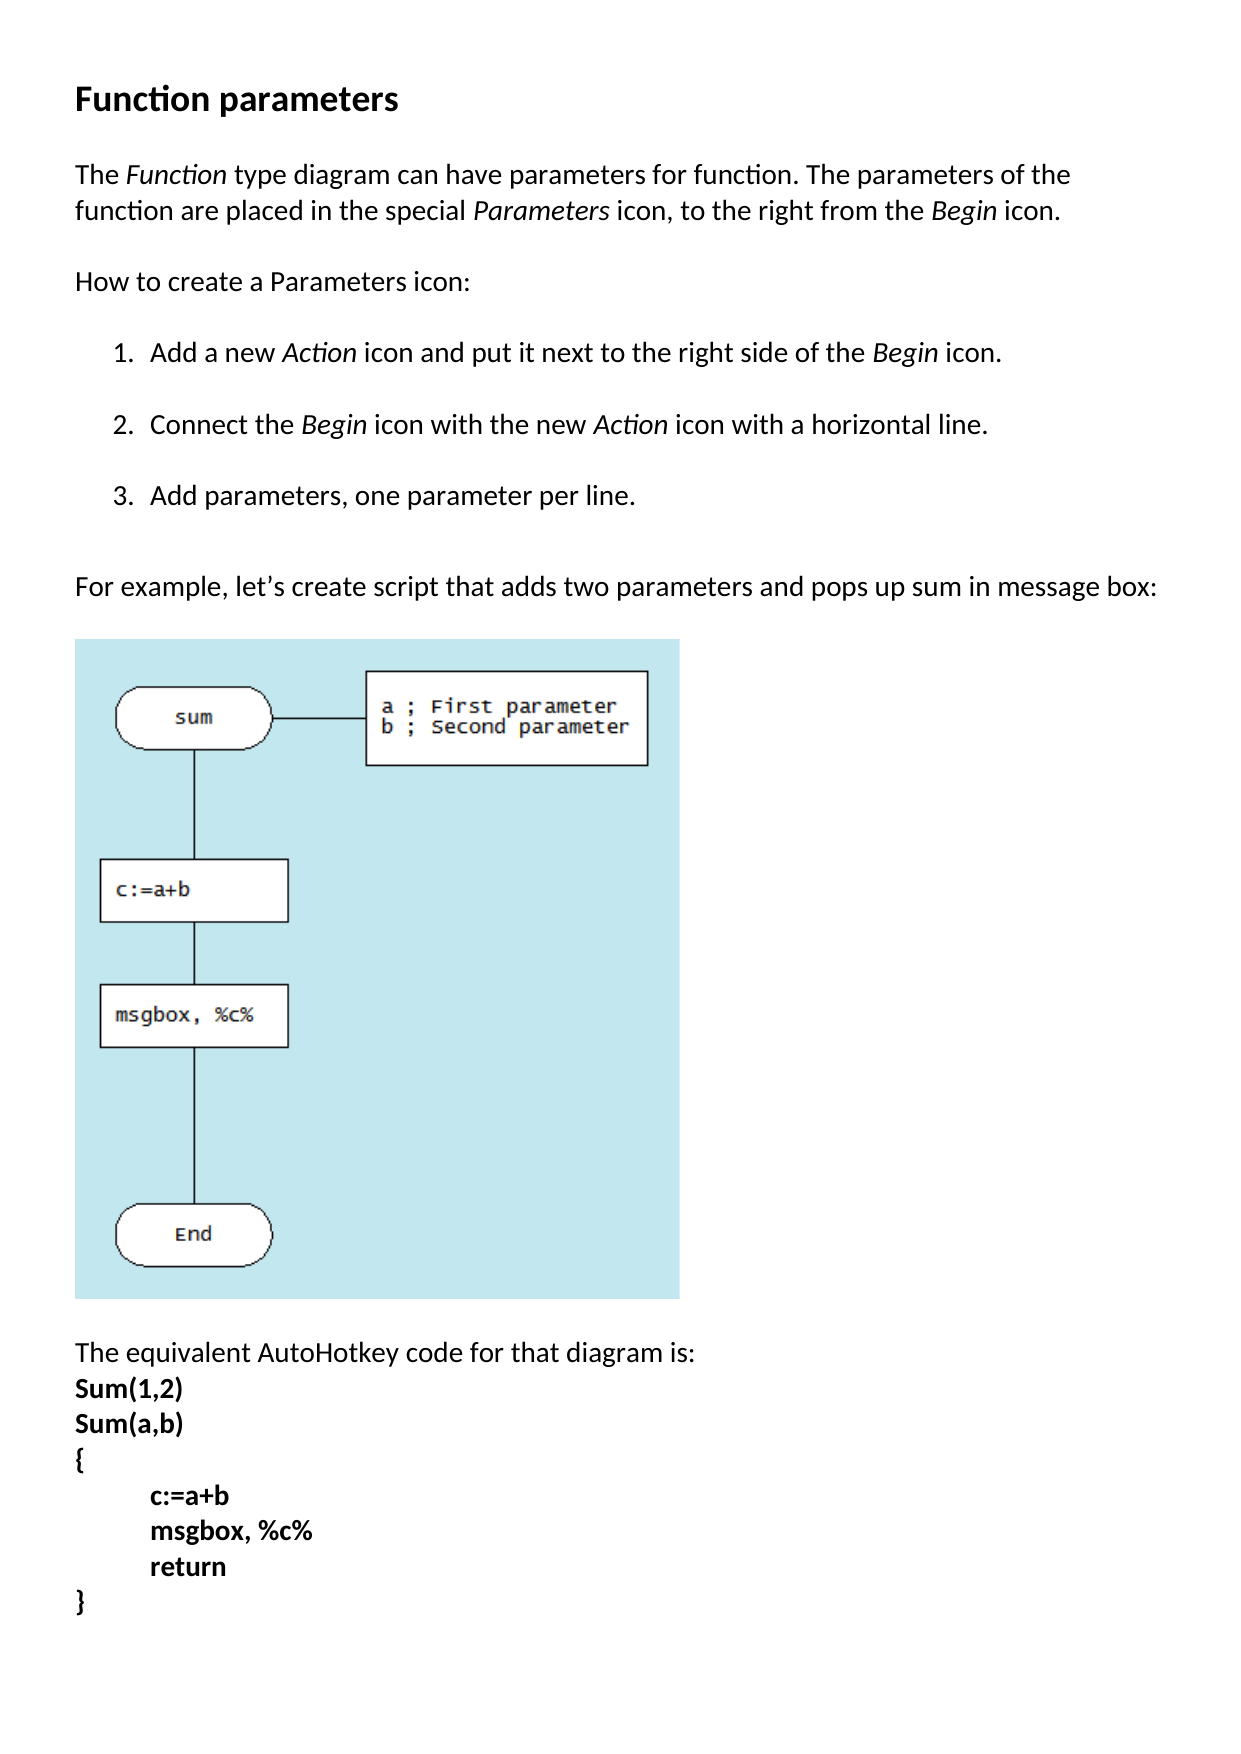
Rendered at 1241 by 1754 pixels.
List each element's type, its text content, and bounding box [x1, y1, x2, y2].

list Add parameters, one parameter per line. [112, 477, 1165, 513]
text Function parameters [75, 75, 1165, 121]
text c:=a+b [150, 1477, 1165, 1512]
text { [75, 1441, 1165, 1477]
list Connect the Begin icon with the new Action icon with a horizontal line. [112, 406, 1165, 441]
text The Function type diagram can have parameters for function. The parameters of the function are placed in the special Parameters icon, to the right from the Begin icon. [75, 156, 1165, 228]
text return [75, 1548, 1165, 1583]
text Sum(1,2) [75, 1370, 1165, 1405]
list Add a new Action icon and put it next to the right side of the Begin icon. [112, 334, 1165, 370]
picture [75, 639, 680, 1299]
text msgbox, %c% [150, 1512, 1165, 1548]
text For example, let’s create script that adds two parameters and pops up sum in message box: [75, 568, 1165, 603]
text How to create a Parameters icon: [75, 263, 1165, 299]
text Sum(a,b) [75, 1405, 1165, 1441]
text } [75, 1583, 1165, 1619]
text The equivalent AutoHotkey code for that diagram is: [75, 1334, 1165, 1370]
